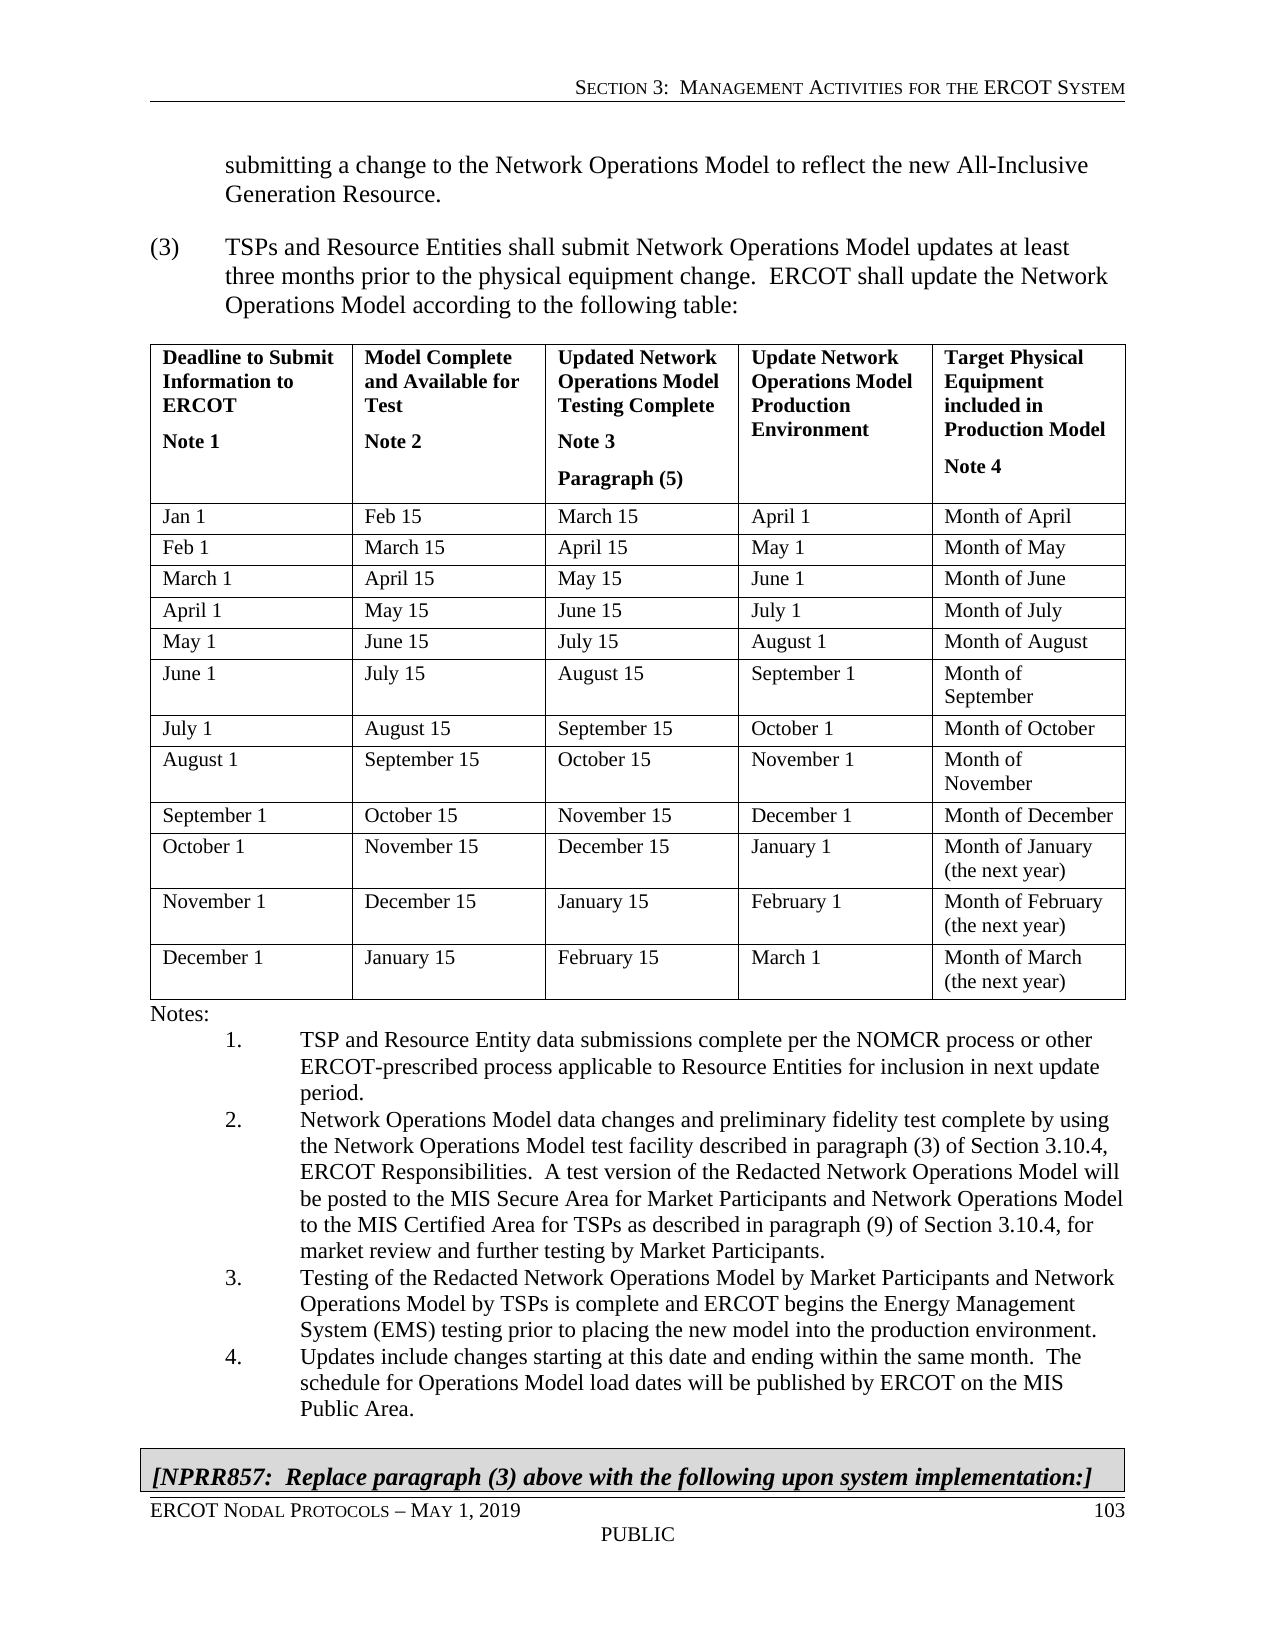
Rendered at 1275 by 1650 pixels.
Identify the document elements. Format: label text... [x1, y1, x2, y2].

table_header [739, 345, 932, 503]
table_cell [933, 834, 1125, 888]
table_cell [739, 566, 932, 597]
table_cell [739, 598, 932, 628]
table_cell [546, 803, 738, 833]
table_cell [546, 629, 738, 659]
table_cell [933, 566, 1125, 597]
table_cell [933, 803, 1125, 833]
text 1. TSP and Resource Entity data submissions complete per the NOMCR process or other ERCOT-prescribed process applicable to Resource Entities for inclusion in next update period. [225, 1027, 1125, 1106]
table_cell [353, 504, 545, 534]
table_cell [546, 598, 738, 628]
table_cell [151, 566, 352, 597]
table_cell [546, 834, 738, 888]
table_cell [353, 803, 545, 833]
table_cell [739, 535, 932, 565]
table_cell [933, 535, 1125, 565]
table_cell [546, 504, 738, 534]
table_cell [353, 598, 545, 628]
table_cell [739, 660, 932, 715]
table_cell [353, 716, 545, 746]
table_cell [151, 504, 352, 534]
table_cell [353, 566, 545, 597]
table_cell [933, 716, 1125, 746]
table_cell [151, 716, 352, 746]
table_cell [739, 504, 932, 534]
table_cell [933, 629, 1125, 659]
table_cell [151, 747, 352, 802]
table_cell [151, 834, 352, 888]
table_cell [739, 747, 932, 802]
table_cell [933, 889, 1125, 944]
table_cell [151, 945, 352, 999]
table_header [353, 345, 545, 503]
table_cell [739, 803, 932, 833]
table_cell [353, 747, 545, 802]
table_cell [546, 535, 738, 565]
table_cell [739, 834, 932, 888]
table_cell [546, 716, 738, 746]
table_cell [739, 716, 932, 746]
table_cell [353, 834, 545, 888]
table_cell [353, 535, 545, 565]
text 4. Updates include changes starting at this date and ending within the same month. The schedule for Operations Model load dates will be published by ERCOT on the MIS Public Area. [225, 1343, 1125, 1422]
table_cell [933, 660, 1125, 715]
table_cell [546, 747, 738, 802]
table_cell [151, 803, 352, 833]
text (3) TSPs and Resource Entities shall submit Network Operations Model updates at least three months prior to the physical equipment change. ERCOT shall update the Network Operations Model according to the following table: [150, 232, 1125, 319]
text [150, 150, 1125, 207]
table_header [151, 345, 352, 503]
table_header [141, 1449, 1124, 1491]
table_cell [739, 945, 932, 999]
text 3. Testing of the Redacted Network Operations Model by Market Participants and Network Operations Model by TSPs is complete and ERCOT begins the Energy Management System (EMS) testing prior to placing the new model into the production environment. [225, 1264, 1125, 1343]
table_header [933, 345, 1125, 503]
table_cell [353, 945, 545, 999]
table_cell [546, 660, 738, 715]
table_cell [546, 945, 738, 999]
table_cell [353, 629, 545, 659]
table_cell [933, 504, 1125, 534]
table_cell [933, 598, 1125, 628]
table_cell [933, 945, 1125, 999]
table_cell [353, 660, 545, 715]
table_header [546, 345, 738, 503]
text Notes: [150, 1000, 1125, 1027]
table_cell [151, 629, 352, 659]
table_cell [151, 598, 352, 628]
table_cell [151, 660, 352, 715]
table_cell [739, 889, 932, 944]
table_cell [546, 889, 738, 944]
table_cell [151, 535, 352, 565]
text 2. Network Operations Model data changes and preliminary fidelity test complete by using the Network Operations Model test facility described in paragraph (3) of Section 3.10.4, ERCOT Responsibilities. A test version of the Redacted Network Operations Model will be posted to the MIS Secure Area for Market Participants and Network Operations Model to the MIS Certified Area for TSPs as described in paragraph (9) of Section 3.10.4, for market review and further testing by Market Participants. [225, 1106, 1125, 1264]
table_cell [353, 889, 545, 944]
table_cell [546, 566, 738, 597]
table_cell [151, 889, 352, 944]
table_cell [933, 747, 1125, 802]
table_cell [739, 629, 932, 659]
